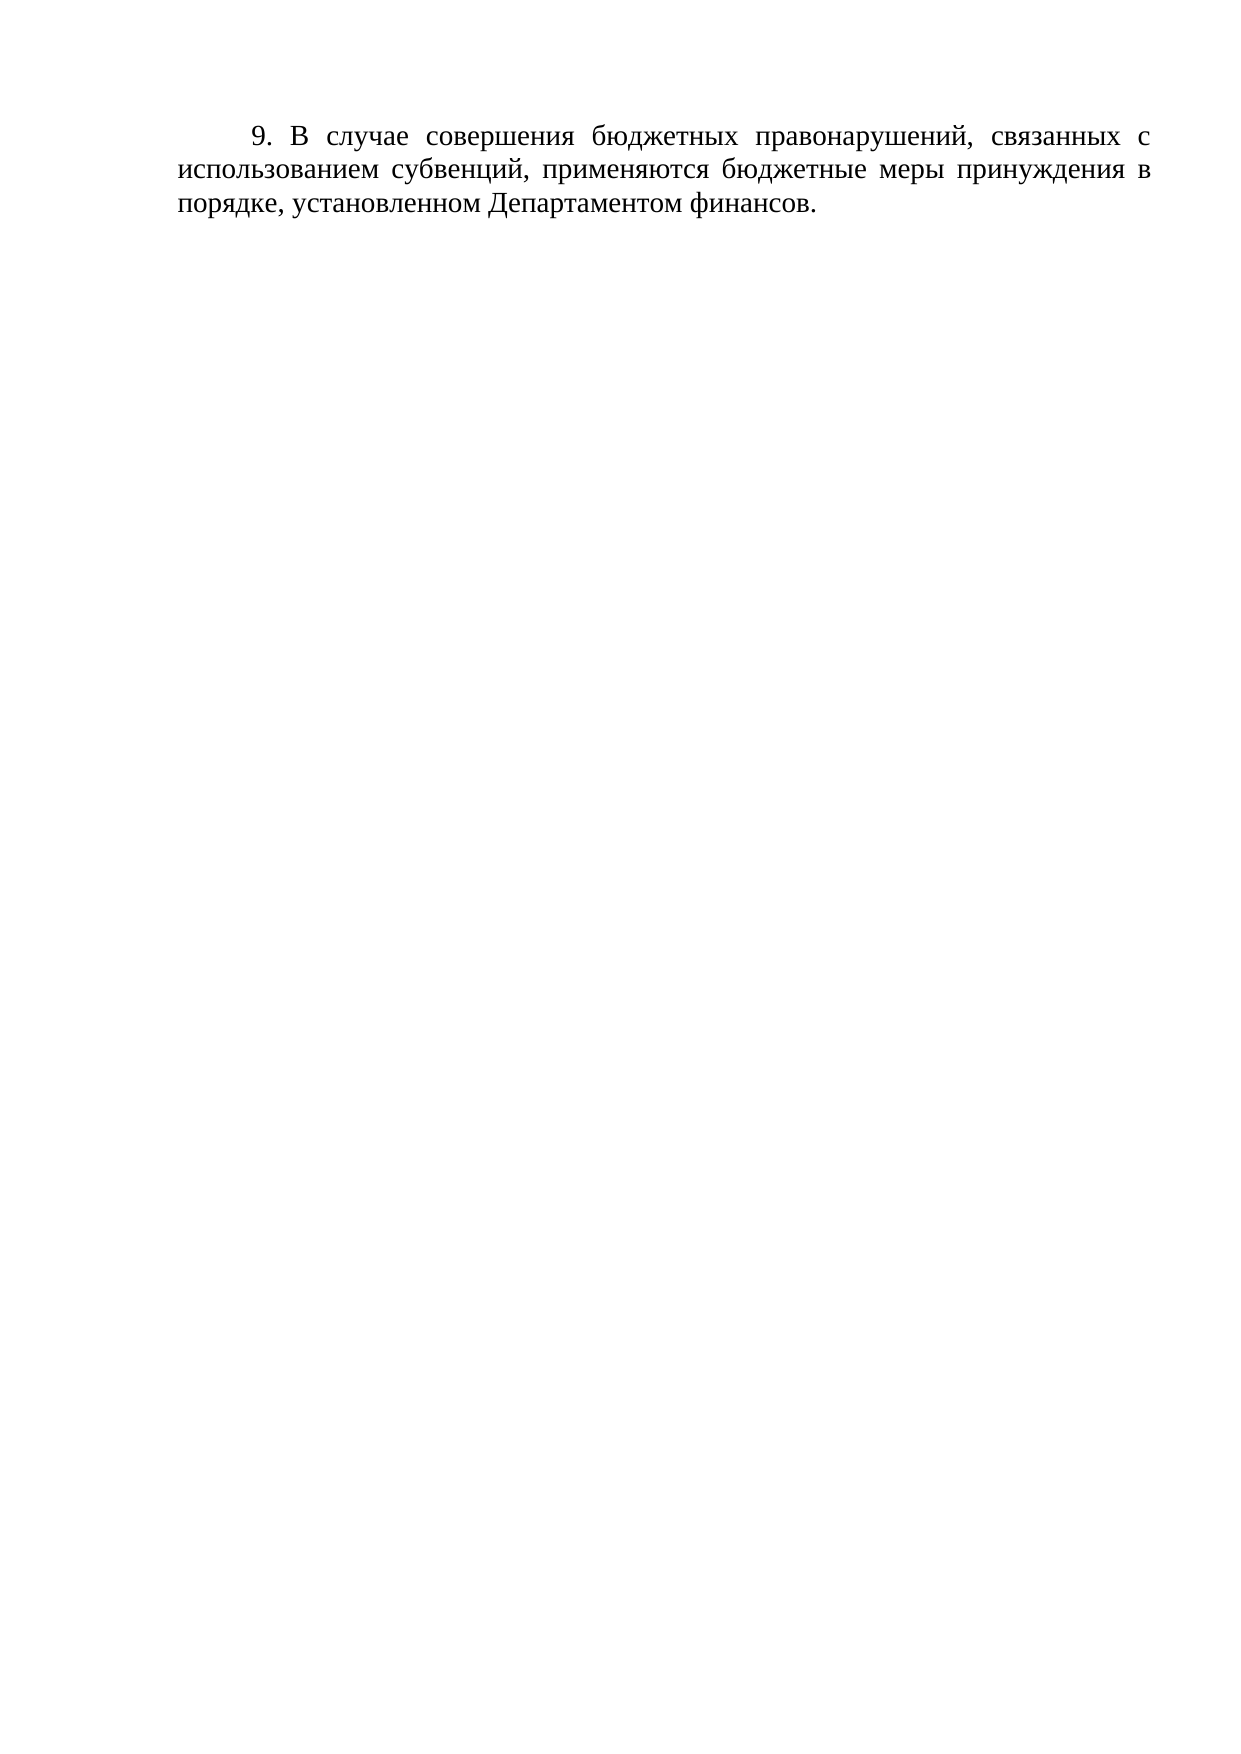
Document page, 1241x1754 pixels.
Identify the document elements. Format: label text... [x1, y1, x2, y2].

text 9. В случае совершения бюджетных правонарушений, связанных с использованием субвенций, применяются бюджетные меры принуждения в порядке, установленном Департаментом финансов. [177, 118, 1152, 219]
